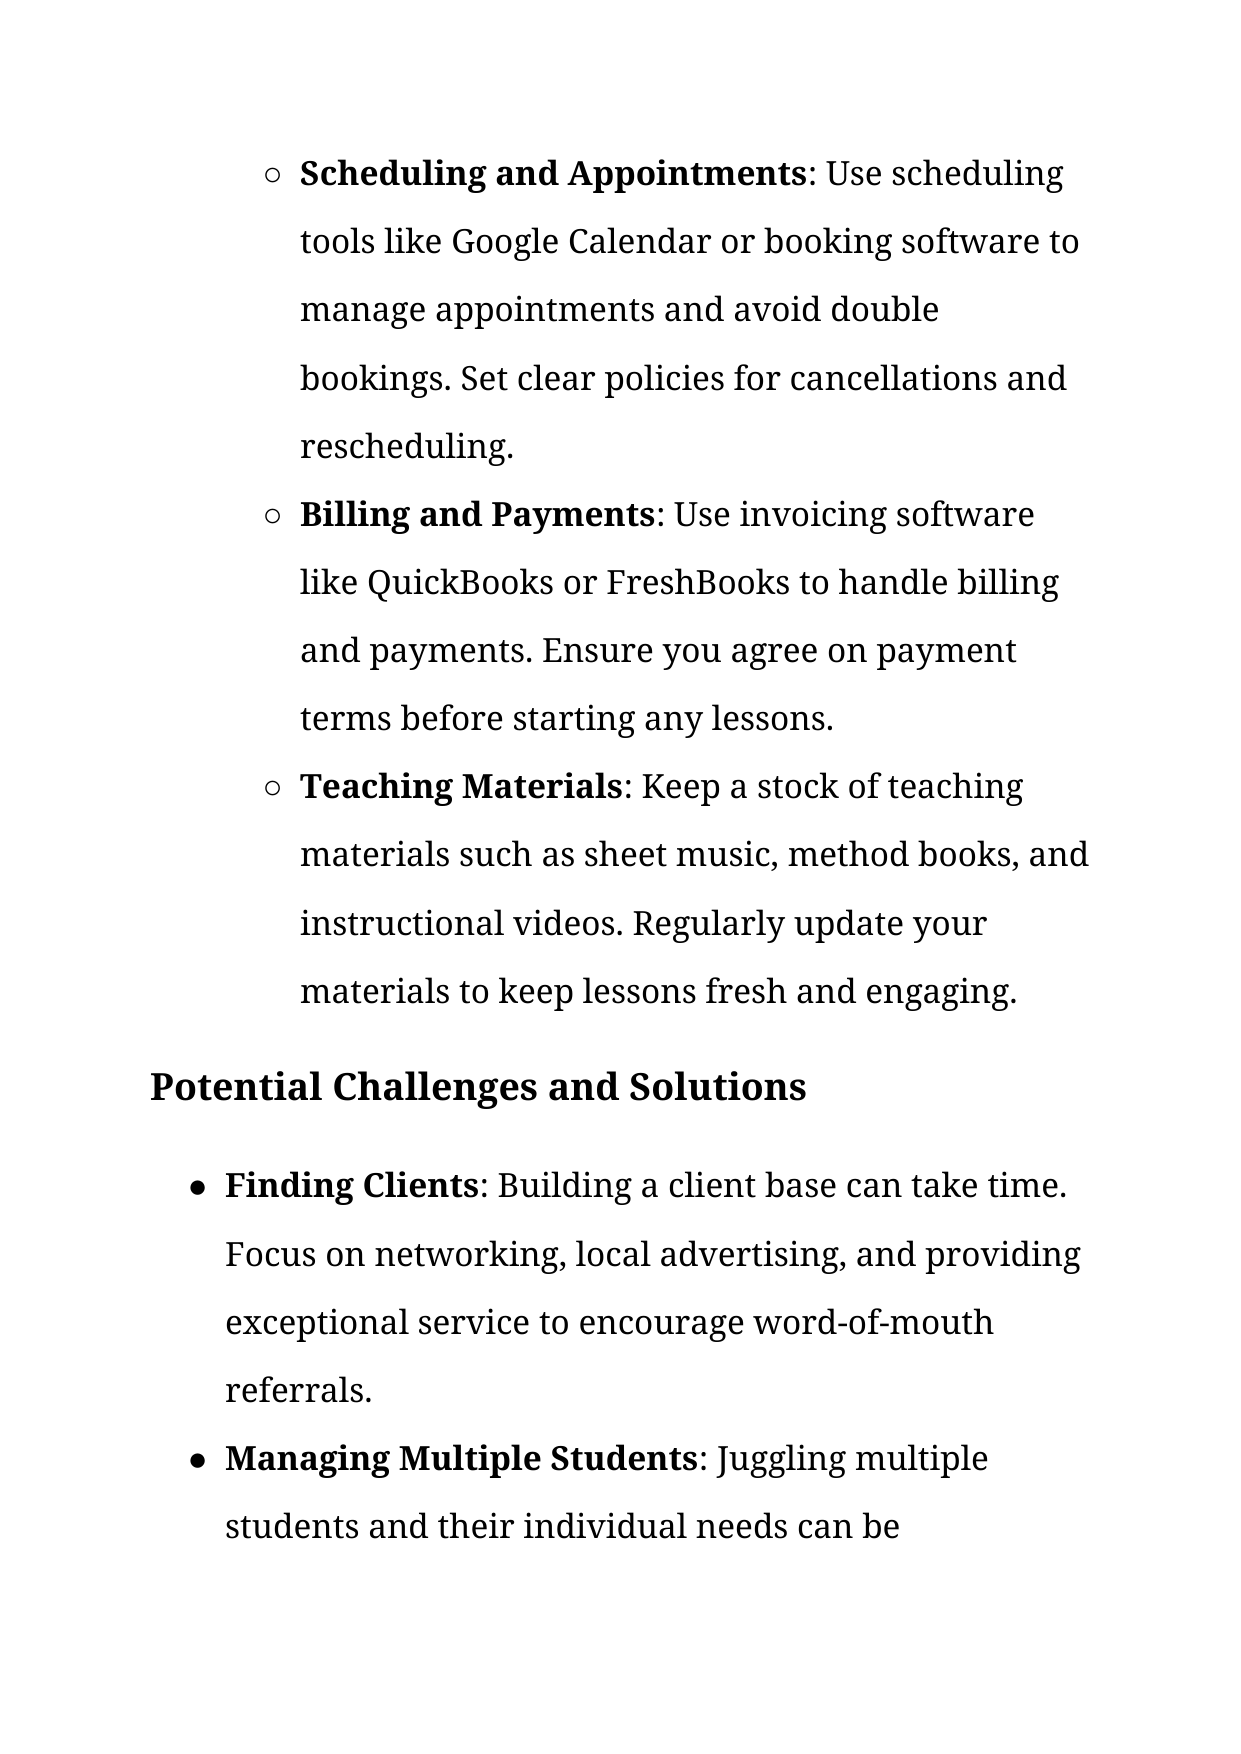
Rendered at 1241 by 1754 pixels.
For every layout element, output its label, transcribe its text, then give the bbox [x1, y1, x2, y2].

text Potential Challenges and Solutions [150, 1061, 1090, 1112]
list Billing and Payments: Use invoicing software like QuickBooks or FreshBooks to handle billing and payments. Ensure you agree on payment terms before starting any lessons. [262, 491, 1090, 740]
list Scheduling and Appointments: Use scheduling tools like Google Calendar or booking software to manage appointments and avoid double bookings. Set clear policies for cancellations and rescheduling. [262, 150, 1090, 468]
list Finding Clients: Building a client base can take time. Focus on networking, local advertising, and providing exceptional service to encourage word-of-mouth referrals. [187, 1162, 1090, 1412]
list Teaching Materials: Keep a stock of teaching materials such as sheet music, method books, and instructional videos. Regularly update your materials to keep lessons fresh and engaging. [262, 763, 1090, 1013]
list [187, 1435, 1090, 1548]
